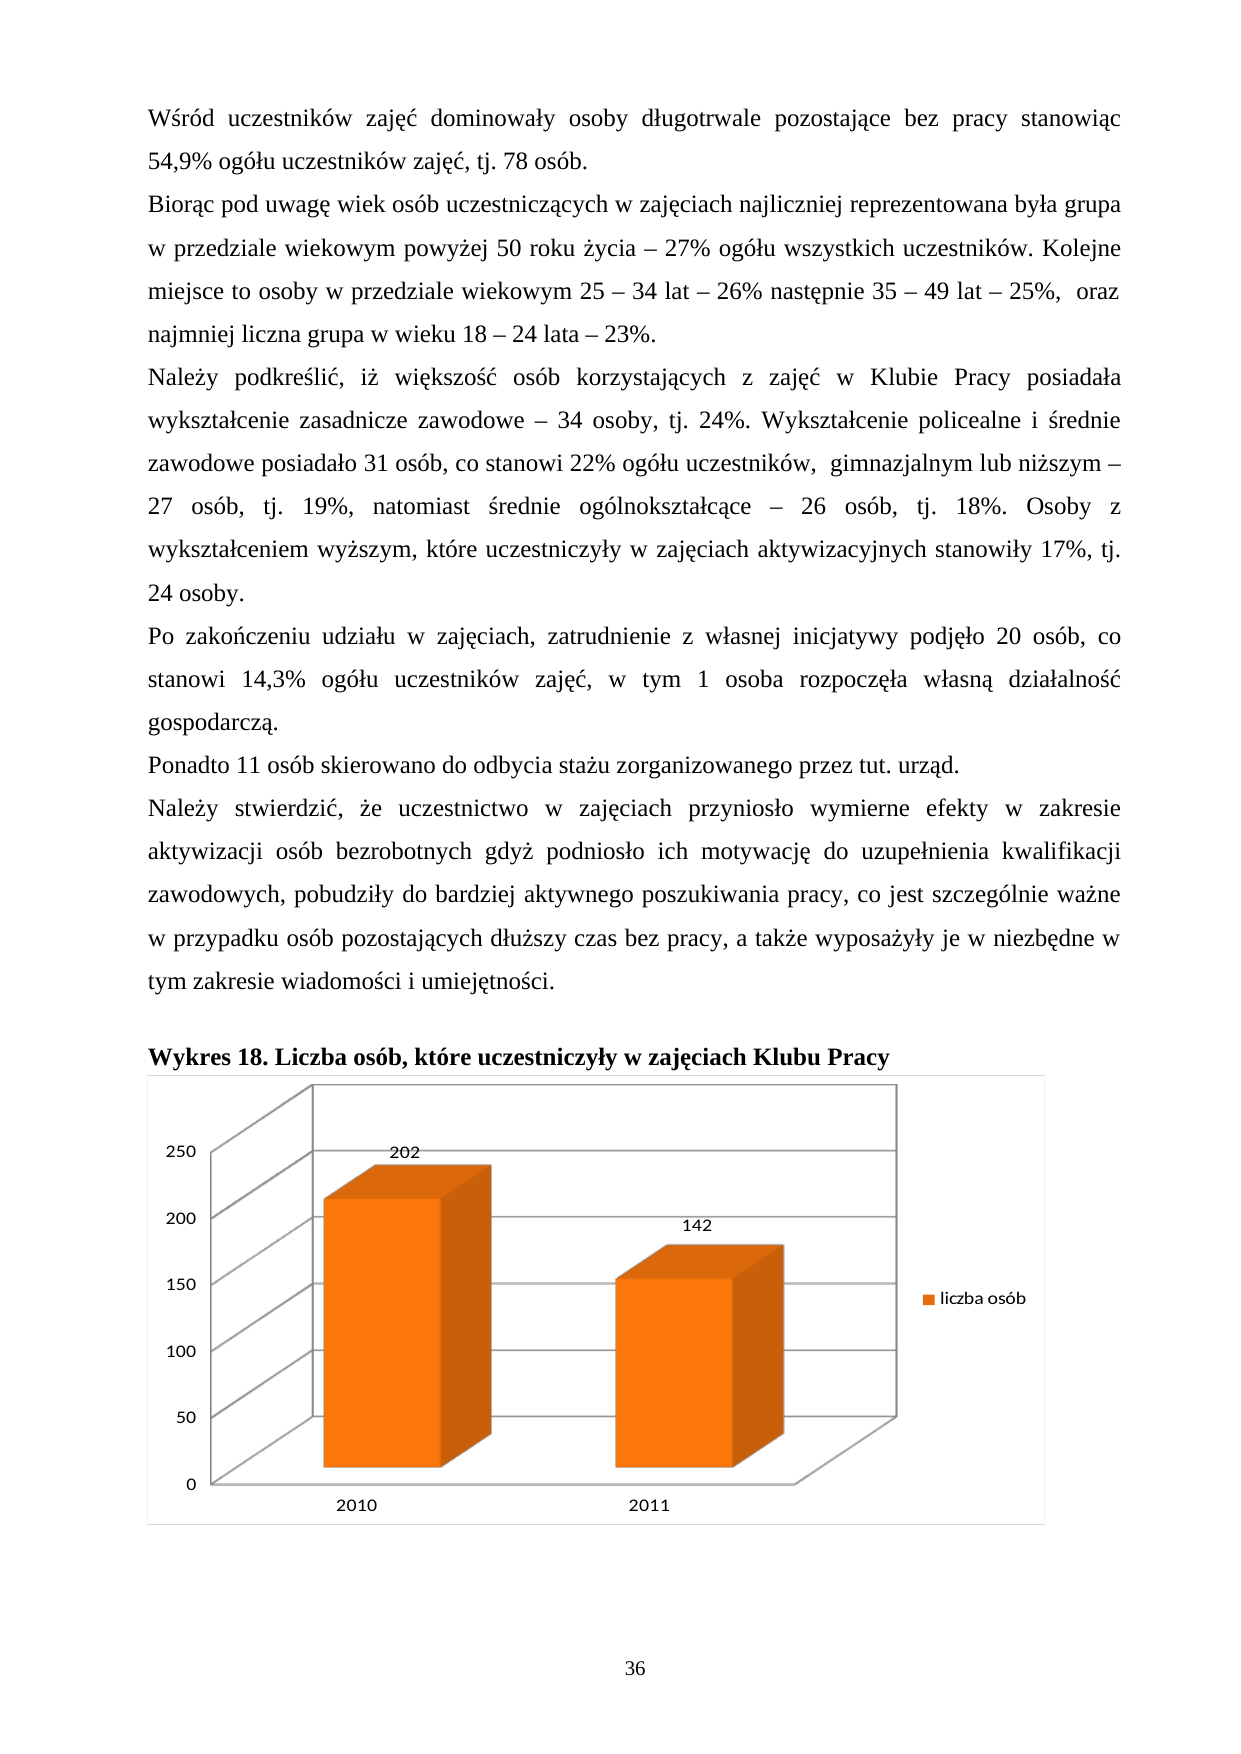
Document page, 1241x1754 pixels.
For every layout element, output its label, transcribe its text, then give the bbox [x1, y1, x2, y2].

text Należy stwierdzić, że uczestnictwo w zajęciach przyniosło wymierne efekty w zakresie aktywizacji osób bezrobotnych gdyż podniosło ich motywację do uzupełnienia kwalifikacji zawodowych, pobudziły do bardziej aktywnego poszukiwania pracy, co jest szczególnie ważne w przypadku osób pozostających dłuższy czas bez pracy, a także wyposażyły je w niezbędne w tym zakresie wiadomości i umiejętności. [148, 793, 1122, 994]
text Należy podkreślić, iż większość osób korzystających z zajęć w Klubie Pracy posiadała wykształcenie zasadnicze zawodowe – 34 osoby, tj. 24%. Wykształcenie policealne i średnie zawodowe posiadało 31 osób, co stanowi 22% ogółu uczestników, gimnazjalnym lub niższym – 27 osób, tj. 19%, natomiast średnie ogólnokształcące – 26 osób, tj. 18%. Osoby z wykształceniem wyższym, które uczestniczyły w zajęciach aktywizacyjnych stanowiły 17%, tj. 24 osoby. [148, 362, 1122, 606]
text Wykres 18. Liczba osób, które uczestniczyły w zajęciach Klubu Pracy [148, 1042, 1122, 1071]
text Po zakończeniu udziału w zajęciach, zatrudnienie z własnej inicjatywy podjęło 20 osób, co stanowi 14,3% ogółu uczestników zajęć, w tym 1 osoba rozpoczęła własną działalność gospodarczą. [148, 621, 1122, 736]
text Ponadto 11 osób skierowano do odbycia stażu zorganizowanego przez tut. urząd. [148, 750, 1122, 779]
text Wśród uczestników zajęć dominowały osoby długotrwale pozostające bez pracy stanowiąc 54,9% ogółu uczestników zajęć, tj. 78 osób. [148, 103, 1122, 175]
text Biorąc pod uwagę wiek osób uczestniczących w zajęciach najliczniej reprezentowana była grupa w przedziale wiekowym powyżej 50 roku życia – 27% ogółu wszystkich uczestników. Kolejne miejsce to osoby w przedziale wiekowym 25 – 34 lat – 26% następnie 35 – 49 lat – 25%, oraz najmniej liczna grupa w wieku 18 – 24 lata – 23%. [148, 189, 1122, 348]
